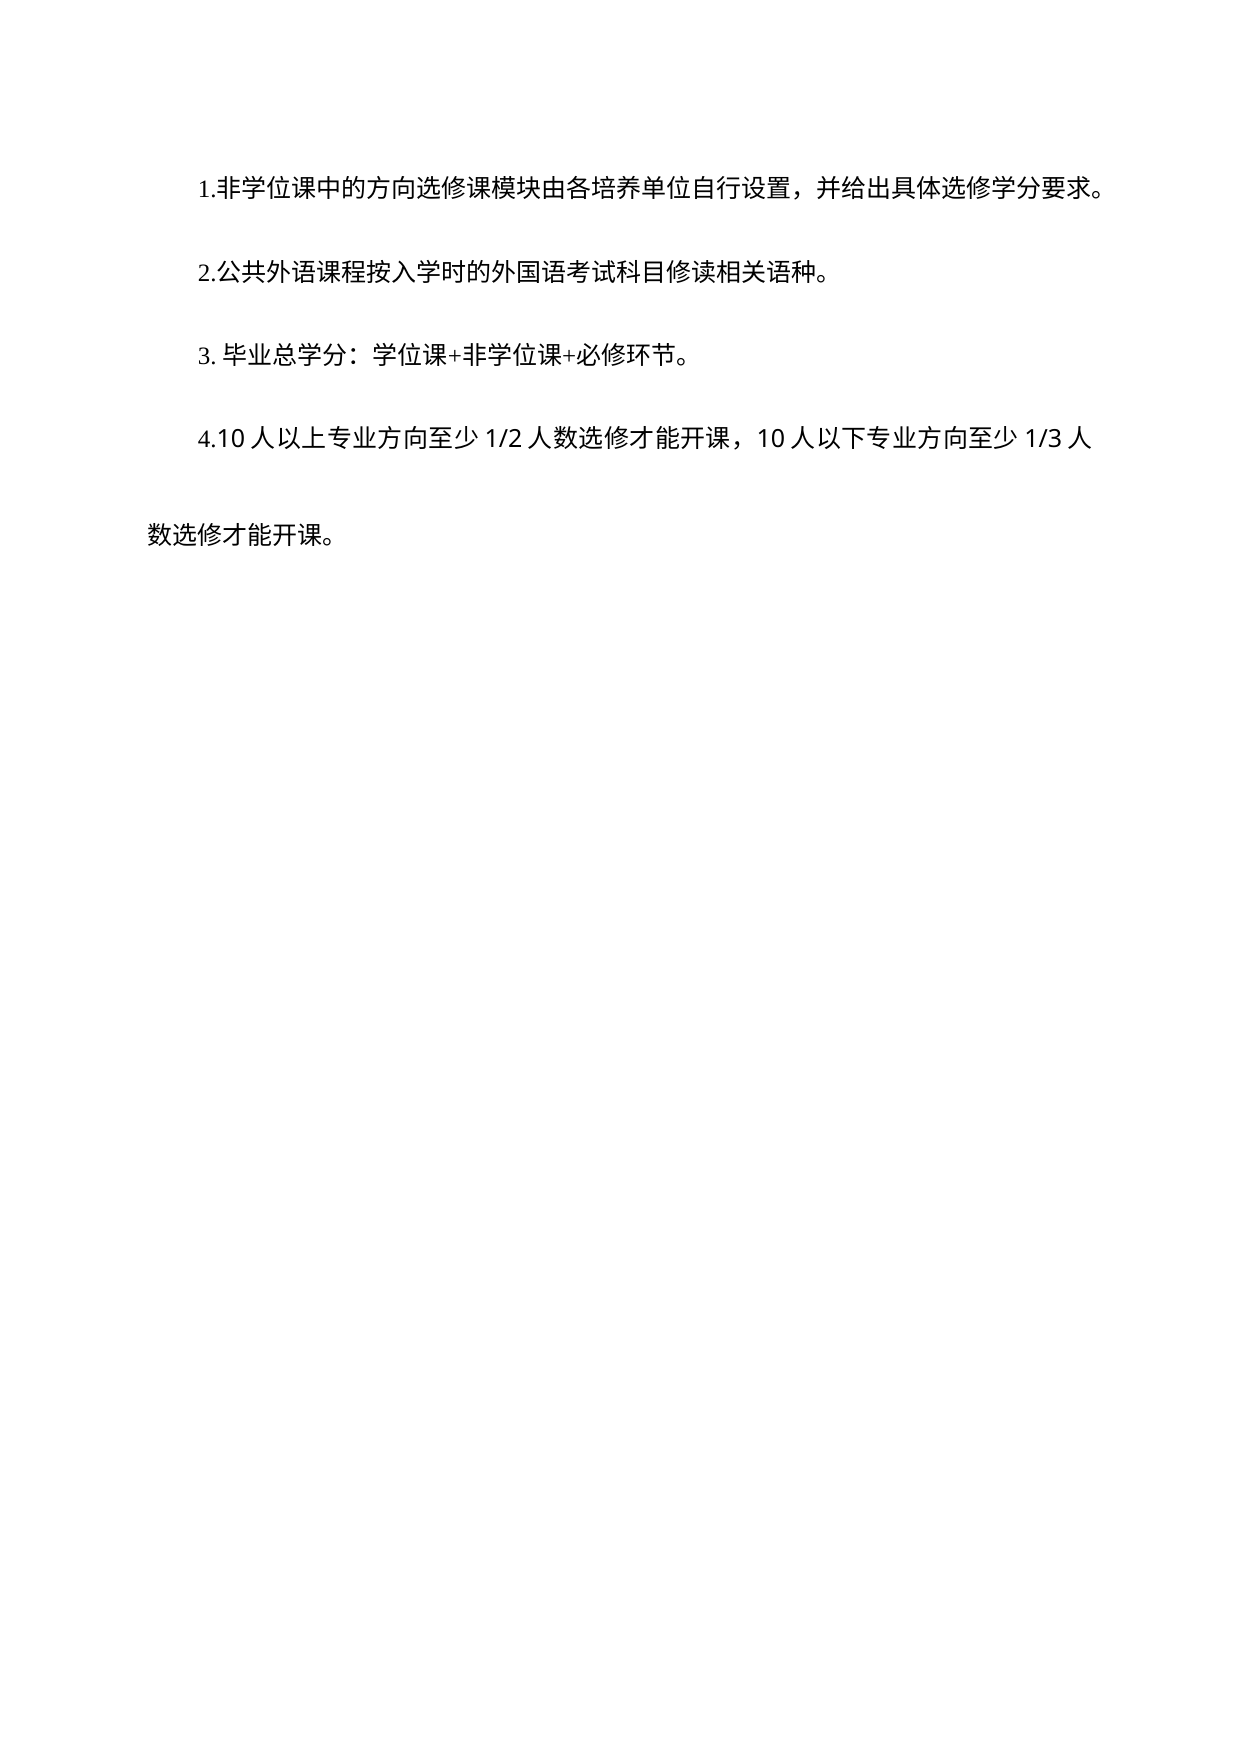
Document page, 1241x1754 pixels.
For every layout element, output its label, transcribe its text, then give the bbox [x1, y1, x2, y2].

text 3. 毕业总学分：学位课+非学位课+必修环节。 [148, 321, 1092, 386]
text 1.非学位课中的方向选修课模块由各培养单位自行设置，并给出具体选修学分要求。 [148, 154, 1092, 219]
text 4.10人以上专业方向至少1/2人数选修才能开课，10人以下专业方向至少1/3人数选修才能开课。 [148, 404, 1092, 566]
text 2.公共外语课程按入学时的外国语考试科目修读相关语种。 [148, 238, 1092, 303]
